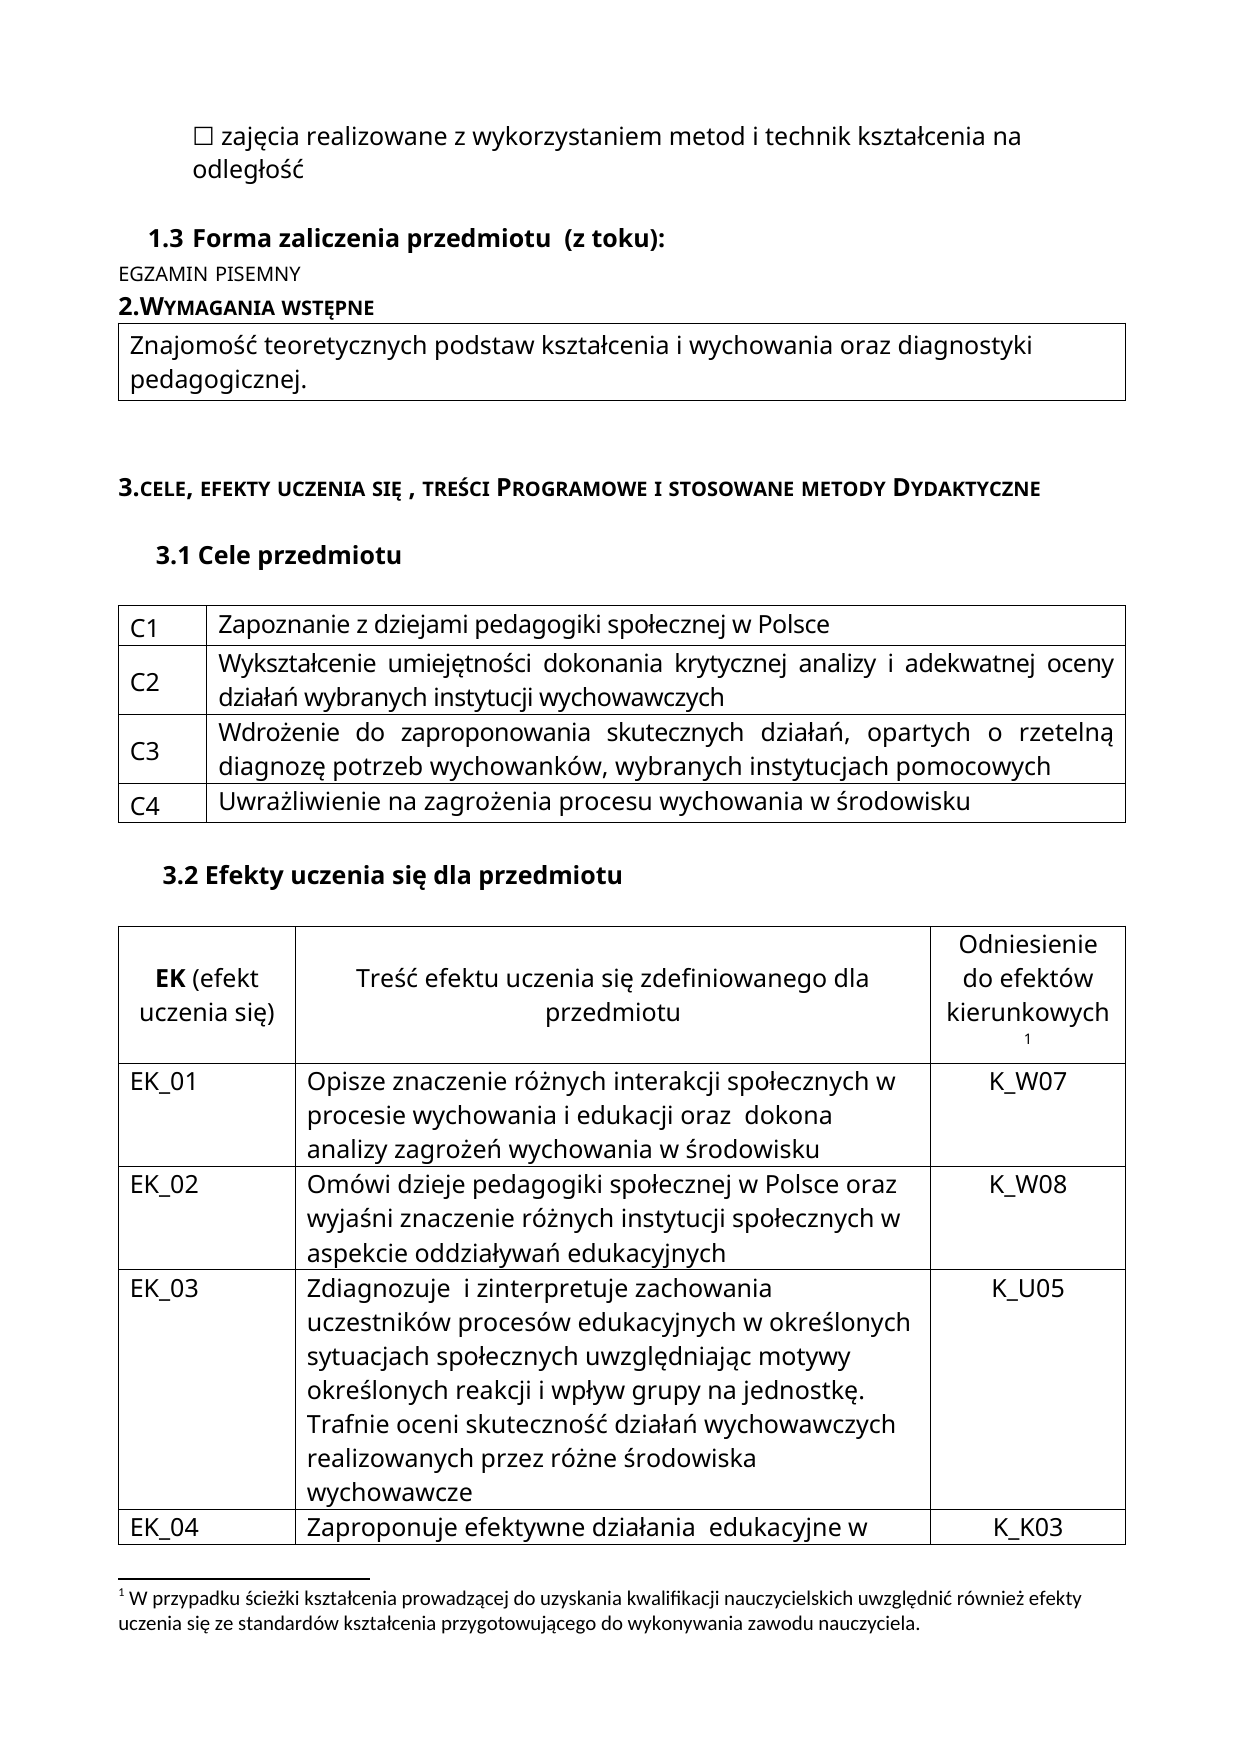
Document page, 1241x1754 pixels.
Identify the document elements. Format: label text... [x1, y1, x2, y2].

table_cell EK_04 [119, 1510, 295, 1544]
table_cell C3 [119, 715, 206, 783]
table_cell K_W08 [931, 1167, 1125, 1269]
table_cell EK_03 [119, 1270, 295, 1509]
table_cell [296, 1510, 930, 1544]
text 3.2 Efekty uczenia się dla przedmiotu [162, 857, 1122, 891]
table_header Odniesienie do efektów kierunkowych [931, 927, 1125, 1063]
text ☐ zajęcia realizowane z wykorzystaniem metod i technik kształcenia na odległość [192, 118, 1122, 186]
table_cell K_K03 [931, 1510, 1125, 1544]
table_header EK (efekt uczenia się) [119, 927, 295, 1063]
table_cell Opisze znaczenie różnych interakcji społecznych w procesie wychowania i edukacji oraz dokona analizy zagrożeń wychowania w środowisku [296, 1064, 930, 1166]
table_header Treść efektu uczenia się zdefiniowanego dla przedmiotu [296, 927, 930, 1063]
text 2.Wymagania wstępne [118, 288, 1122, 322]
table_cell Omówi dzieje pedagogiki społecznej w Polsce oraz wyjaśni znaczenie różnych instytucji społecznych w aspekcie oddziaływań edukacyjnych [296, 1167, 930, 1269]
table_cell Uwrażliwienie na zagrożenia procesu wychowania w środowisku [207, 784, 1125, 822]
table_cell Wykształcenie umiejętności dokonania krytycznej analizy i adekwatnej oceny działań wybranych instytucji wychowawczych [207, 646, 1125, 714]
text 1.3 Forma zaliczenia przedmiotu (z toku): [148, 220, 1122, 254]
table_header Zapoznanie z dziejami pedagogiki społecznej w Polsce [207, 606, 1125, 645]
text 3.1 Cele przedmiotu [156, 537, 1122, 571]
table_cell EK_01 [119, 1064, 295, 1166]
table_header C1 [119, 606, 206, 645]
text 3.cele, efekty uczenia się , treści Programowe i stosowane metody Dydaktyczne [118, 469, 1122, 503]
text egzamin pisemny [118, 254, 1122, 288]
table_cell Zdiagnozuje i zinterpretuje zachowania uczestników procesów edukacyjnych w określonych sytuacjach społecznych uwzględniając motywy określonych reakcji i wpływ grupy na jednostkę. Trafnie oceni skuteczność działań wychowawczych realizowanych przez różne środowiska wychowawcze [296, 1270, 930, 1509]
table_cell C2 [119, 646, 206, 714]
table_cell K_W07 [931, 1064, 1125, 1166]
table_cell Wdrożenie do zaproponowania skutecznych działań, opartych o rzetelną diagnozę potrzeb wychowanków, wybranych instytucjach pomocowych [207, 715, 1125, 783]
table_cell K_U05 [931, 1270, 1125, 1509]
table_cell EK_02 [119, 1167, 295, 1269]
table_cell C4 [119, 784, 206, 822]
table_header Znajomość teoretycznych podstaw kształcenia i wychowania oraz diagnostyki pedagogicznej. [119, 324, 1125, 400]
